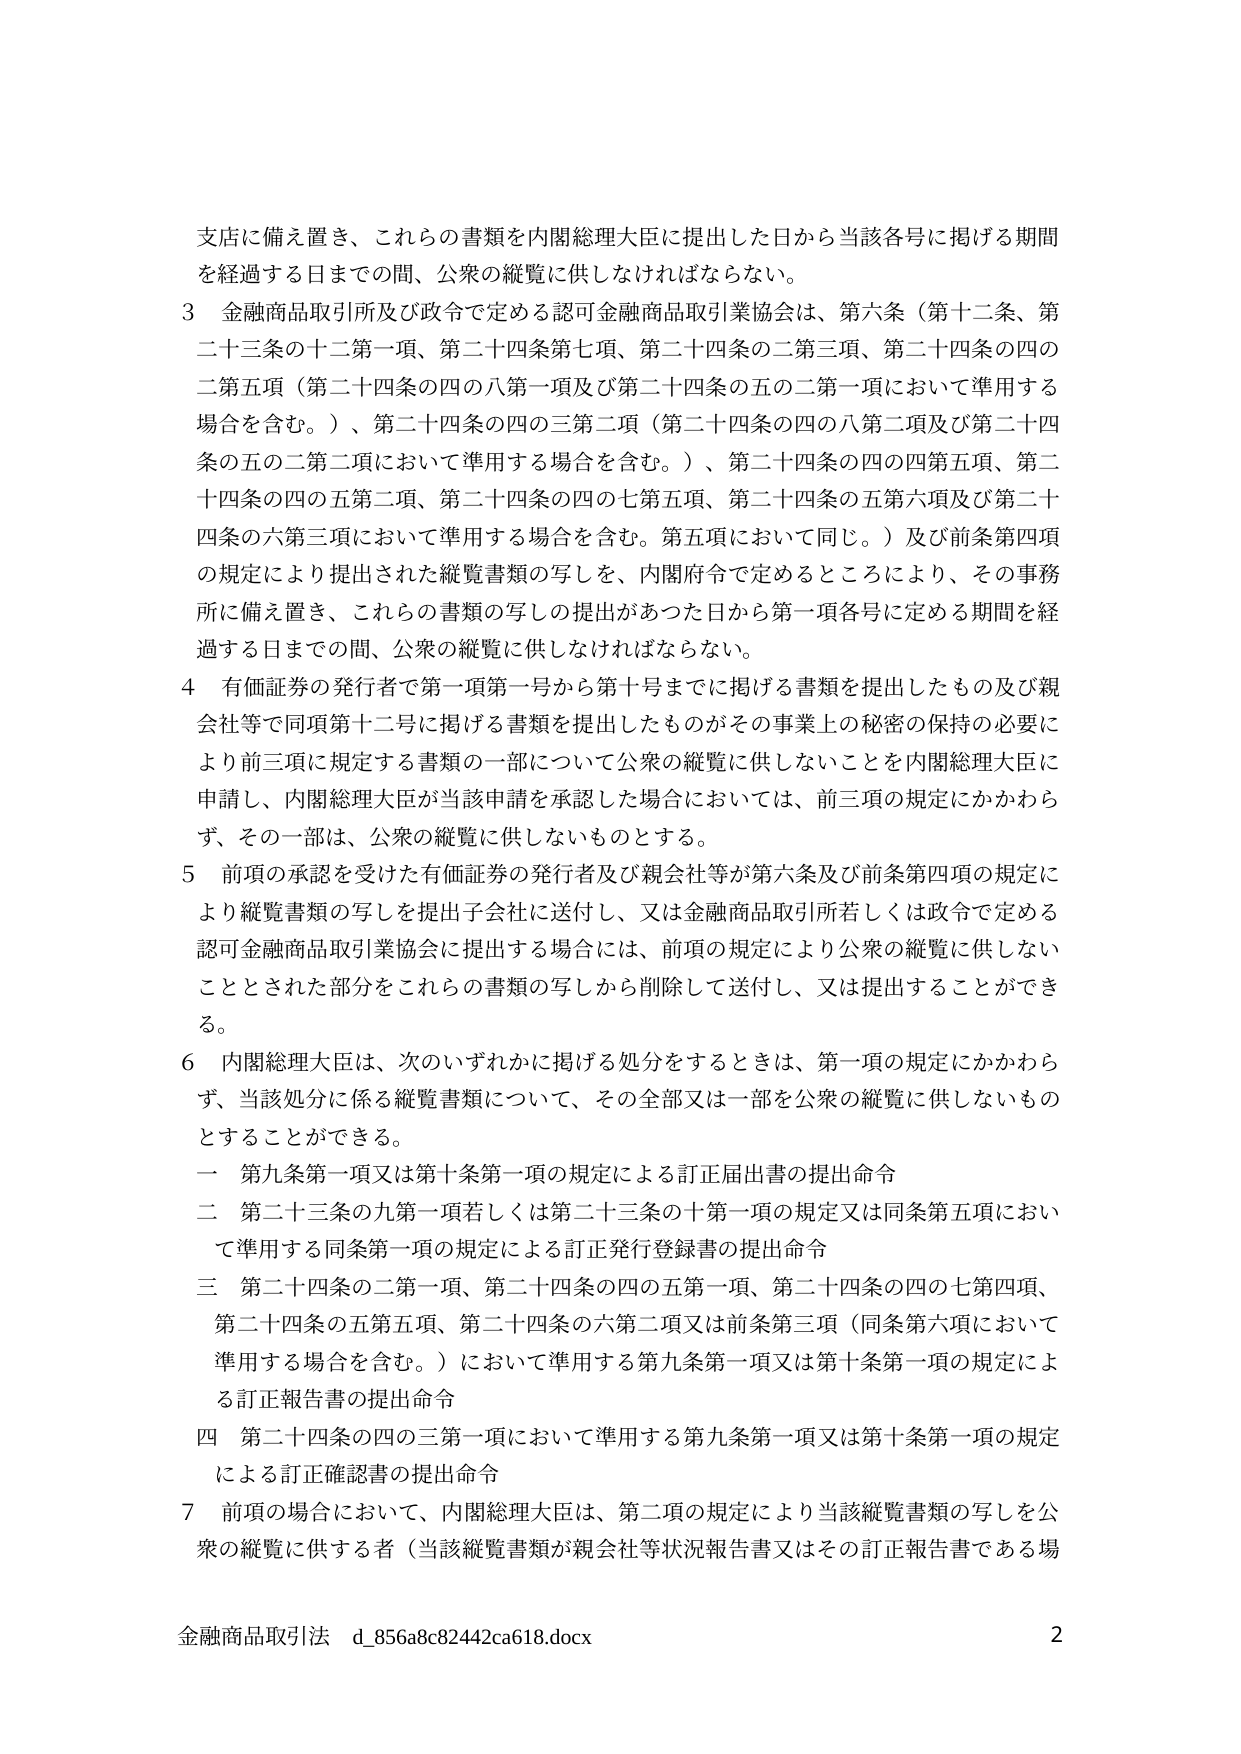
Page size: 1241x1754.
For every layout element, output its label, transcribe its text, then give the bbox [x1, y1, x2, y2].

text 三 第二十四条の二第一項、第二十四条の四の五第一項、第二十四条の四の七第四項、第二十四条の五第五項、第二十四条の六第二項又は前条第三項（同条第六項において準用する場合を含む。）において準用する第九条第一項又は第十条第一項の規定による訂正報告書の提出命令 [196, 1267, 1063, 1417]
text 一 第九条第一項又は第十条第一項の規定による訂正届出書の提出命令 [196, 1154, 1063, 1192]
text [177, 1492, 1063, 1567]
text ４ 有価証券の発行者で第一項第一号から第十号までに掲げる書類を提出したもの及び親会社等で同項第十二号に掲げる書類を提出したものがその事業上の秘密の保持の必要により前三項に規定する書類の一部について公衆の縦覧に供しないことを内閣総理大臣に申請し、内閣総理大臣が当該申請を承認した場合においては、前三項の規定にかかわらず、その一部は、公衆の縦覧に供しないものとする。 [177, 667, 1063, 854]
text 四 第二十四条の四の三第一項において準用する第九条第一項又は第十条第一項の規定による訂正確認書の提出命令 [196, 1417, 1063, 1492]
text ５ 前項の承認を受けた有価証券の発行者及び親会社等が第六条及び前条第四項の規定により縦覧書類の写しを提出子会社に送付し、又は金融商品取引所若しくは政令で定める認可金融商品取引業協会に提出する場合には、前項の規定により公衆の縦覧に供しないこととされた部分をこれらの書類の写しから削除して送付し、又は提出することができる。 [177, 854, 1063, 1042]
text ３ 金融商品取引所及び政令で定める認可金融商品取引業協会は、第六条（第十二条、第二十三条の十二第一項、第二十四条第七項、第二十四条の二第三項、第二十四条の四の二第五項（第二十四条の四の八第一項及び第二十四条の五の二第一項において準用する場合を含む。）、第二十四条の四の三第二項（第二十四条の四の八第二項及び第二十四条の五の二第二項において準用する場合を含む。）、第二十四条の四の四第五項、第二十四条の四の五第二項、第二十四条の四の七第五項、第二十四条の五第六項及び第二十四条の六第三項において準用する場合を含む。第五項において同じ。）及び前条第四項の規定により提出された縦覧書類の写しを、内閣府令で定めるところにより、その事務所に備え置き、これらの書類の写しの提出があつた日から第一項各号に定める期間を経過する日までの間、公衆の縦覧に供しなければならない。 [177, 292, 1063, 667]
text ６ 内閣総理大臣は、次のいずれかに掲げる処分をするときは、第一項の規定にかかわらず、当該処分に係る縦覧書類について、その全部又は一部を公衆の縦覧に供しないものとすることができる。 [177, 1042, 1063, 1154]
text 二 第二十三条の九第一項若しくは第二十三条の十第一項の規定又は同条第五項において準用する同条第一項の規定による訂正発行登録書の提出命令 [196, 1192, 1063, 1267]
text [177, 217, 1063, 292]
